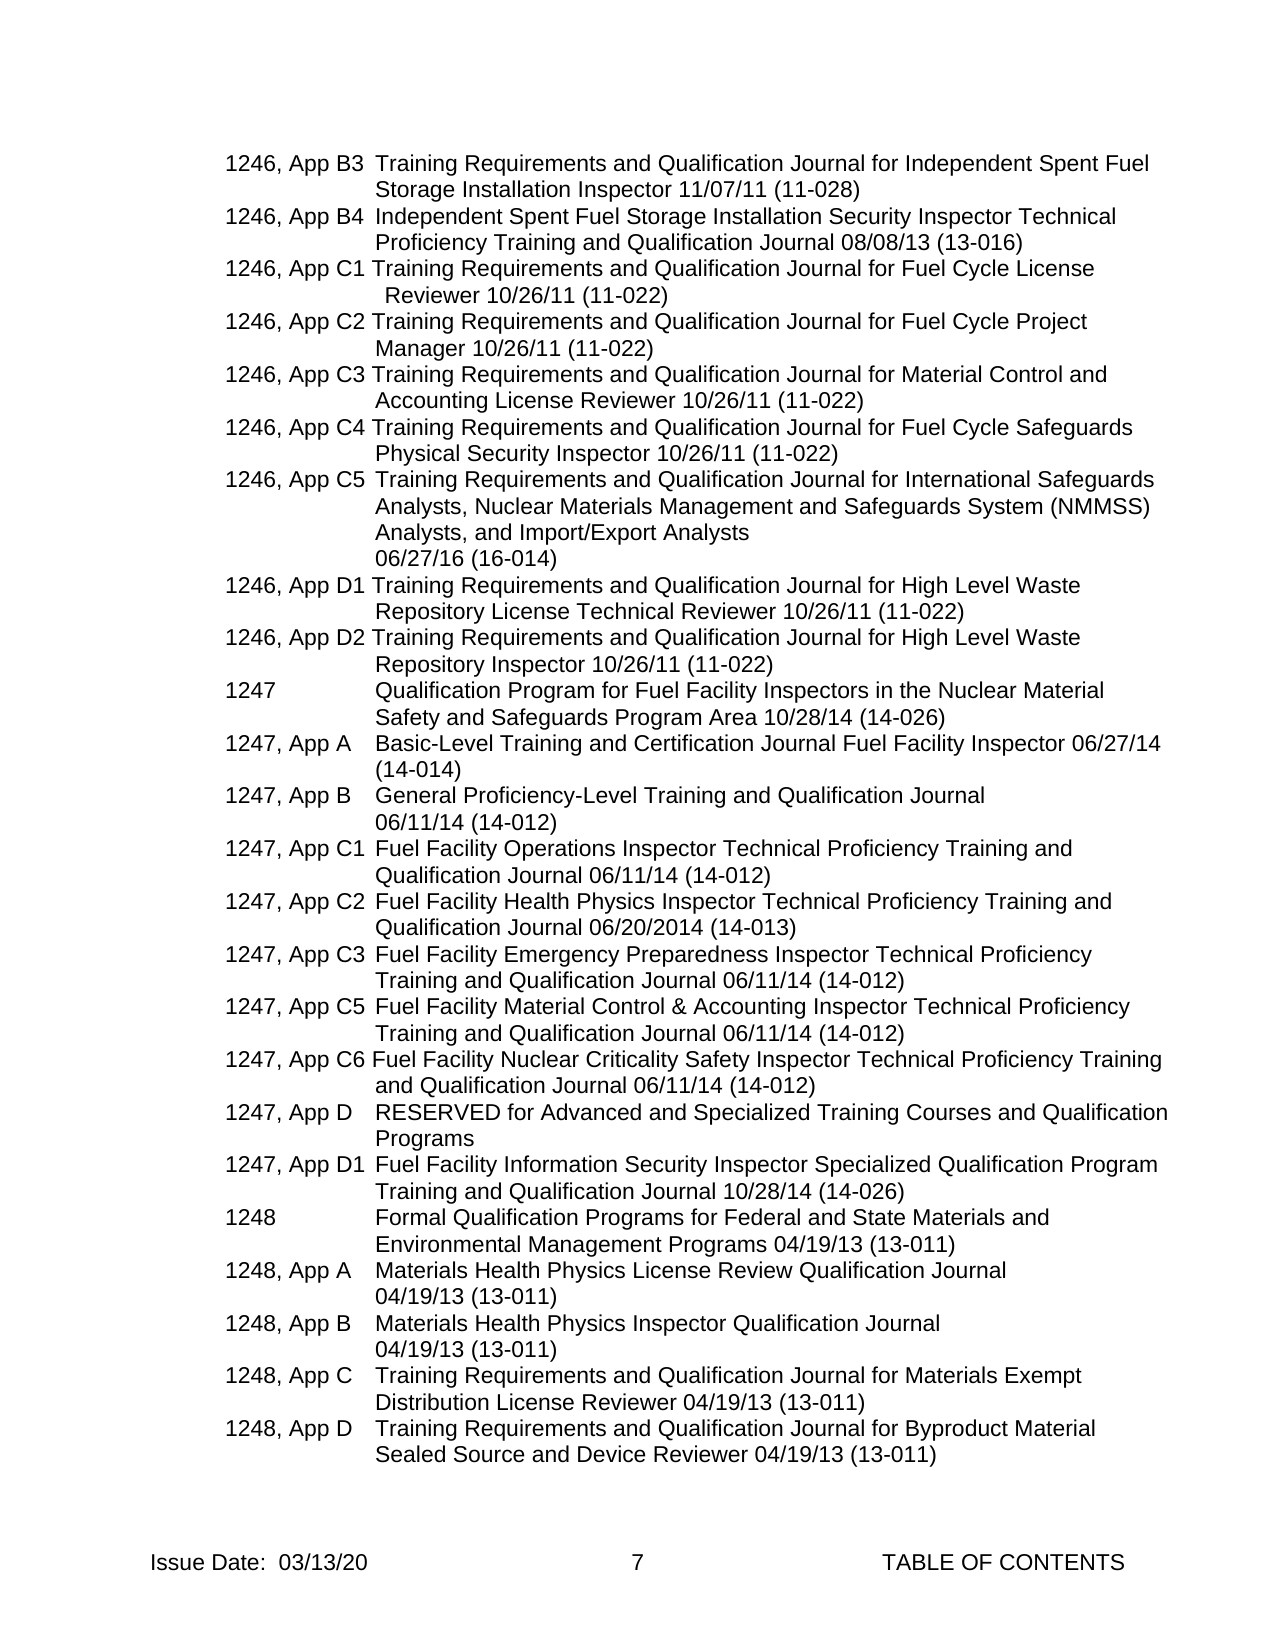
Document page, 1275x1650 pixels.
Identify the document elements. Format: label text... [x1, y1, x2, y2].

text 1246, App B4 Independent Spent Fuel Storage Installation Security Inspector Technical Proficiency Training and Qualification Journal 08/08/13 (13-016) [150, 203, 1172, 255]
text 1246, App C2 Training Requirements and Qualification Journal for Fuel Cycle Project Manager 10/26/11 (11-022) [150, 308, 1172, 361]
text 1247, App C6 Fuel Facility Nuclear Criticality Safety Inspector Technical Proficiency Training and Qualification Journal 06/11/14 (14-012) [225, 1046, 1172, 1099]
text 1246, App C5 Training Requirements and Qualification Journal for International Safeguards Analysts, Nuclear Materials Management and Safeguards System (NMMSS) Analysts, and Import/Export Analysts [150, 466, 1172, 545]
text 1248, App D Training Requirements and Qualification Journal for Byproduct Material Sealed Source and Device Reviewer 04/19/13 (13-011) [225, 1415, 1172, 1468]
text 1246, App D1 Training Requirements and Qualification Journal for High Level Waste Repository License Technical Reviewer 10/26/11 (11-022) [150, 572, 1172, 624]
text 06/11/14 (14-012) [375, 809, 1172, 835]
text 1246, App C1 Training Requirements and Qualification Journal for Fuel Cycle License Reviewer 10/26/11 (11-022) [150, 255, 1172, 308]
text 04/19/13 (13-011) [225, 1336, 1172, 1362]
text 1248 Formal Qualification Programs for Federal and State Materials and Environmental Management Programs 04/19/13 (13-011) [225, 1204, 1172, 1257]
text 1246, App B3 Training Requirements and Qualification Journal for Independent Spent Fuel Storage Installation Inspector 11/07/11 (11-028) [150, 150, 1172, 203]
text 1246, App D2 Training Requirements and Qualification Journal for High Level Waste Repository Inspector 10/26/11 (11-022) [150, 624, 1172, 677]
text 1247, App D1 Fuel Facility Information Security Inspector Specialized Qualification Program Training and Qualification Journal 10/28/14 (14-026) [225, 1151, 1172, 1204]
text 1248, App B Materials Health Physics Inspector Qualification Journal [225, 1309, 1172, 1336]
text 1247, App B General Proficiency-Level Training and Qualification Journal [225, 782, 1172, 809]
text 1247, App D RESERVED for Advanced and Specialized Training Courses and Qualification Programs [225, 1099, 1172, 1151]
text 1247 Qualification Program for Fuel Facility Inspectors in the Nuclear Material Safety and Safeguards Program Area 10/28/14 (14-026) [150, 677, 1172, 730]
text 1247, App C1 Fuel Facility Operations Inspector Technical Proficiency Training and Qualification Journal 06/11/14 (14-012) [225, 835, 1172, 888]
text 1248, App A Materials Health Physics License Review Qualification Journal [225, 1257, 1172, 1283]
text 1247, App C2 Fuel Facility Health Physics Inspector Technical Proficiency Training and Qualification Journal 06/20/2014 (14-013) [225, 888, 1172, 941]
text 06/27/16 (16-014) [150, 545, 1172, 572]
text 1248, App C Training Requirements and Qualification Journal for Materials Exempt Distribution License Reviewer 04/19/13 (13-011) [225, 1362, 1172, 1415]
text 1246, App C4 Training Requirements and Qualification Journal for Fuel Cycle Safeguards Physical Security Inspector 10/26/11 (11-022) [150, 413, 1172, 466]
text 1247, App C3 Fuel Facility Emergency Preparedness Inspector Technical Proficiency Training and Qualification Journal 06/11/14 (14-012) [225, 941, 1172, 993]
text 1246, App C3 Training Requirements and Qualification Journal for Material Control and Accounting License Reviewer 10/26/11 (11-022) [150, 361, 1172, 413]
text 04/19/13 (13-011) [225, 1283, 1172, 1309]
text 1247, App A Basic-Level Training and Certification Journal Fuel Facility Inspector 06/27/14 (14-014) [225, 730, 1172, 782]
text 1247, App C5 Fuel Facility Material Control & Accounting Inspector Technical Proficiency Training and Qualification Journal 06/11/14 (14-012) [225, 993, 1172, 1046]
